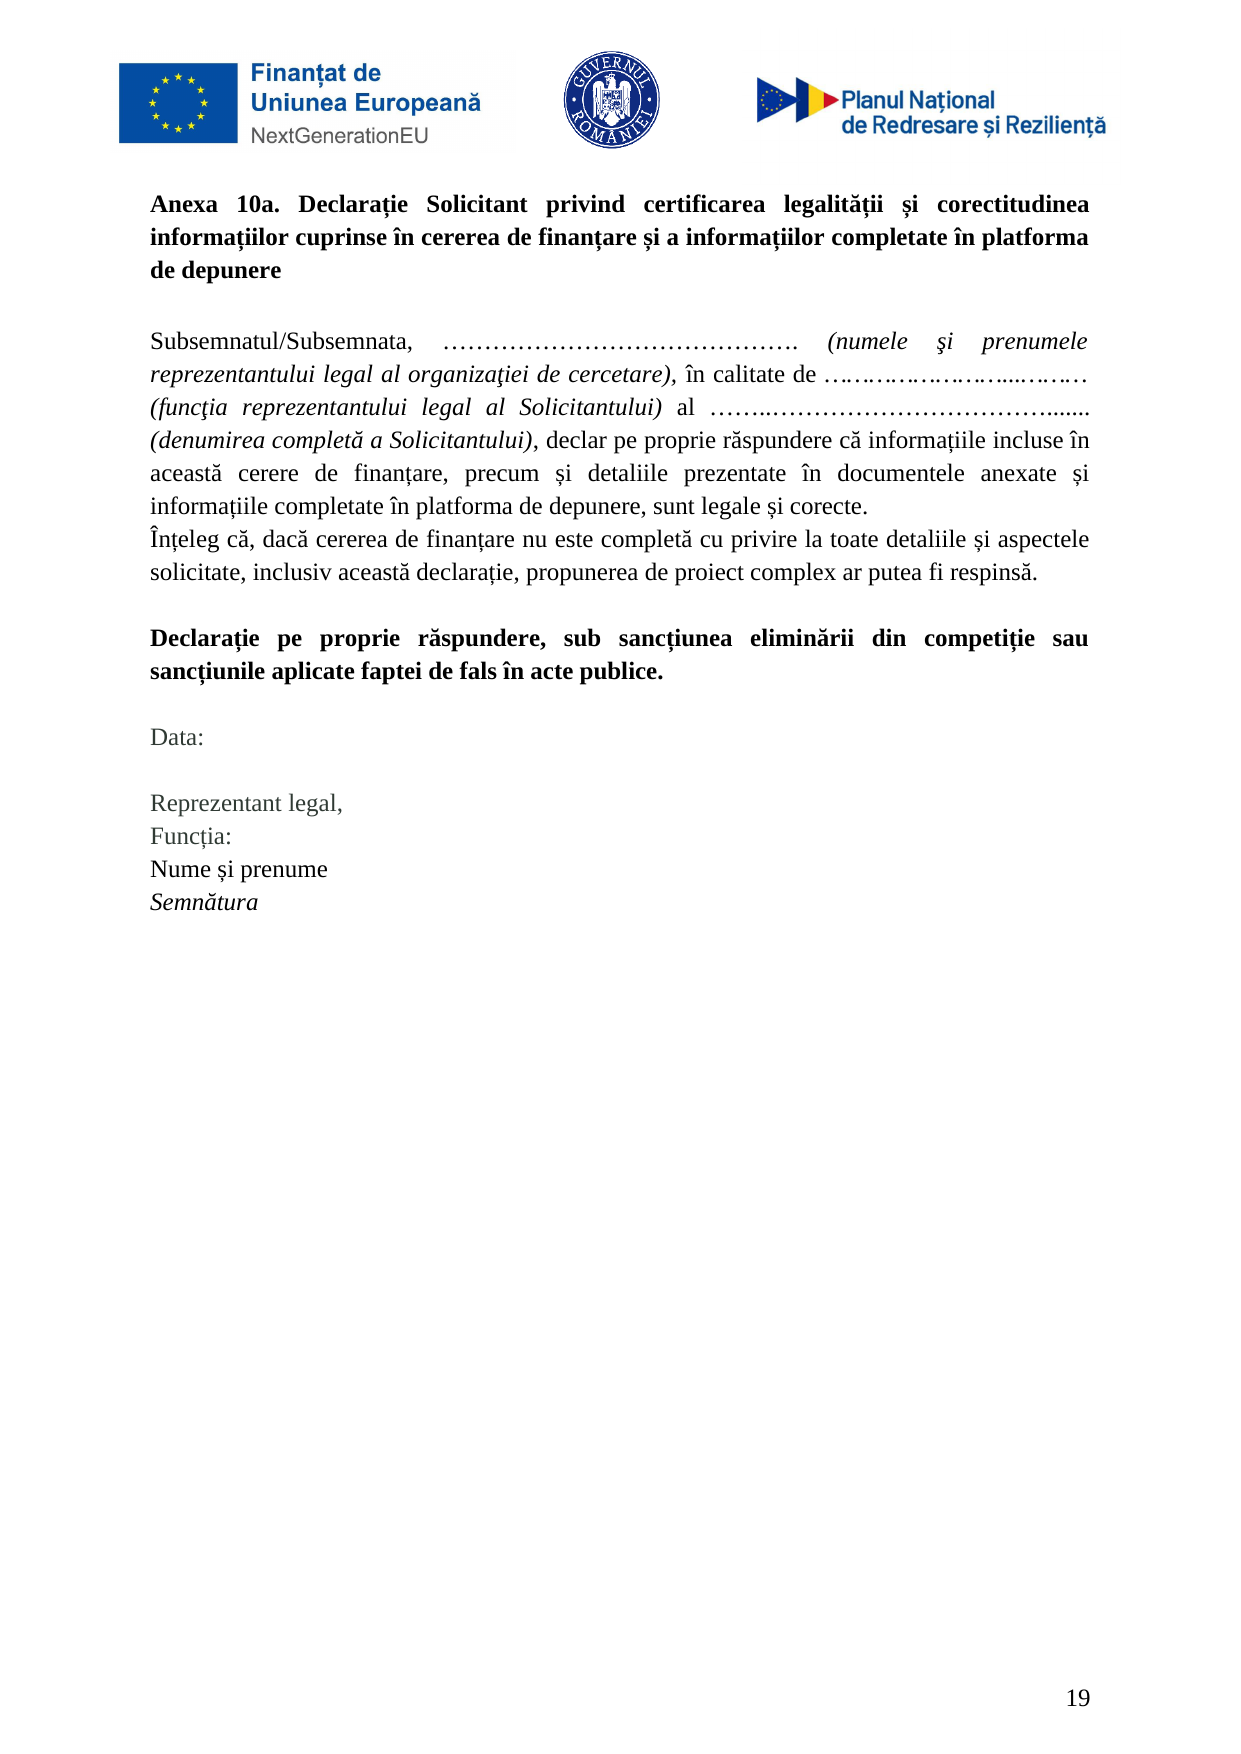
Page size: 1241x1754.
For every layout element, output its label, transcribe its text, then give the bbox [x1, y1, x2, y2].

picture [742, 28, 1121, 185]
text Reprezentant legal, [150, 788, 1090, 817]
text Înțeleg că, dacă cererea de finanțare nu este completă cu privire la toate detaliile și aspectele solicitate, inclusiv această declarație, propunerea de proiect complex ar putea fi respinsă. [150, 524, 1090, 586]
text Subsemnatul/Subsemnata, ……………………………………. (numele şi prenumele reprezentantului legal al organizaţiei de cercetare), în calitate de ……………………...……… (funcţia reprezentantului legal al Solicitantului) al ……..……………………………....... (denumirea completă a Solicitantului), declar pe proprie răspundere că informațiile incluse în această cerere de finanțare, precum și detaliile prezentate în documentele anexate și informațiile completate în platforma de depunere, sunt legale și corecte. [150, 326, 1090, 519]
text Data: [150, 722, 1090, 751]
text Nume și prenume [150, 854, 1090, 883]
picture [110, 50, 516, 153]
subtitle Anexa 10a. Declarație Solicitant privind certificarea legalității și corectitudinea informațiilor cuprinse în cererea de finanțare și a informațiilor completate în platforma de depunere [150, 150, 1090, 284]
text Funcția: [150, 821, 1090, 850]
text Semnătura [150, 887, 1090, 916]
picture [558, 46, 667, 150]
text Declarație pe proprie răspundere, sub sancțiunea eliminării din competiție sau sancțiunile aplicate faptei de fals în acte publice. [150, 623, 1090, 685]
